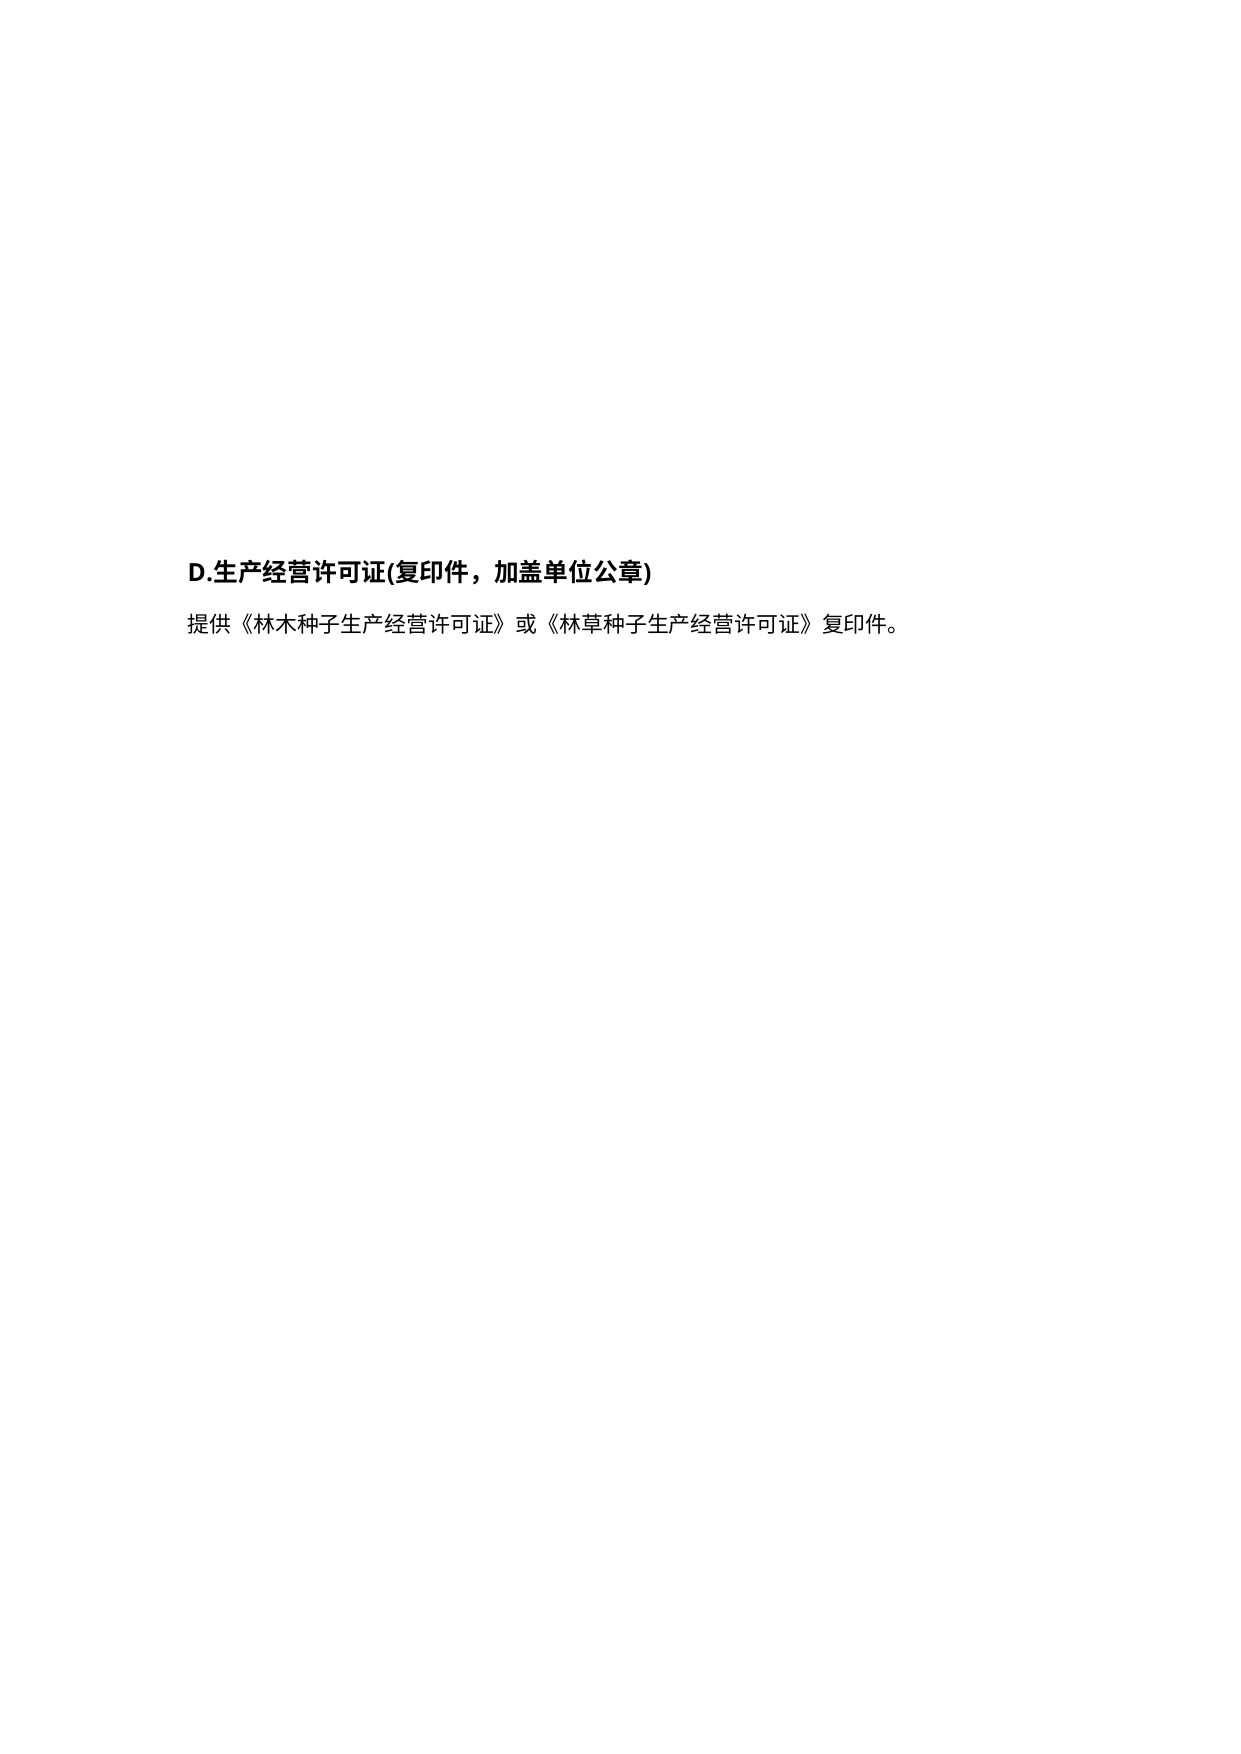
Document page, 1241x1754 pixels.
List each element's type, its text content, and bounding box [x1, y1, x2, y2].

text 提供《林木种子生产经营许可证》或《林草种子生产经营许可证》复印件。 [187, 606, 1053, 639]
subtitle D.生产经营许可证(复印件，加盖单位公章) [187, 552, 1053, 588]
